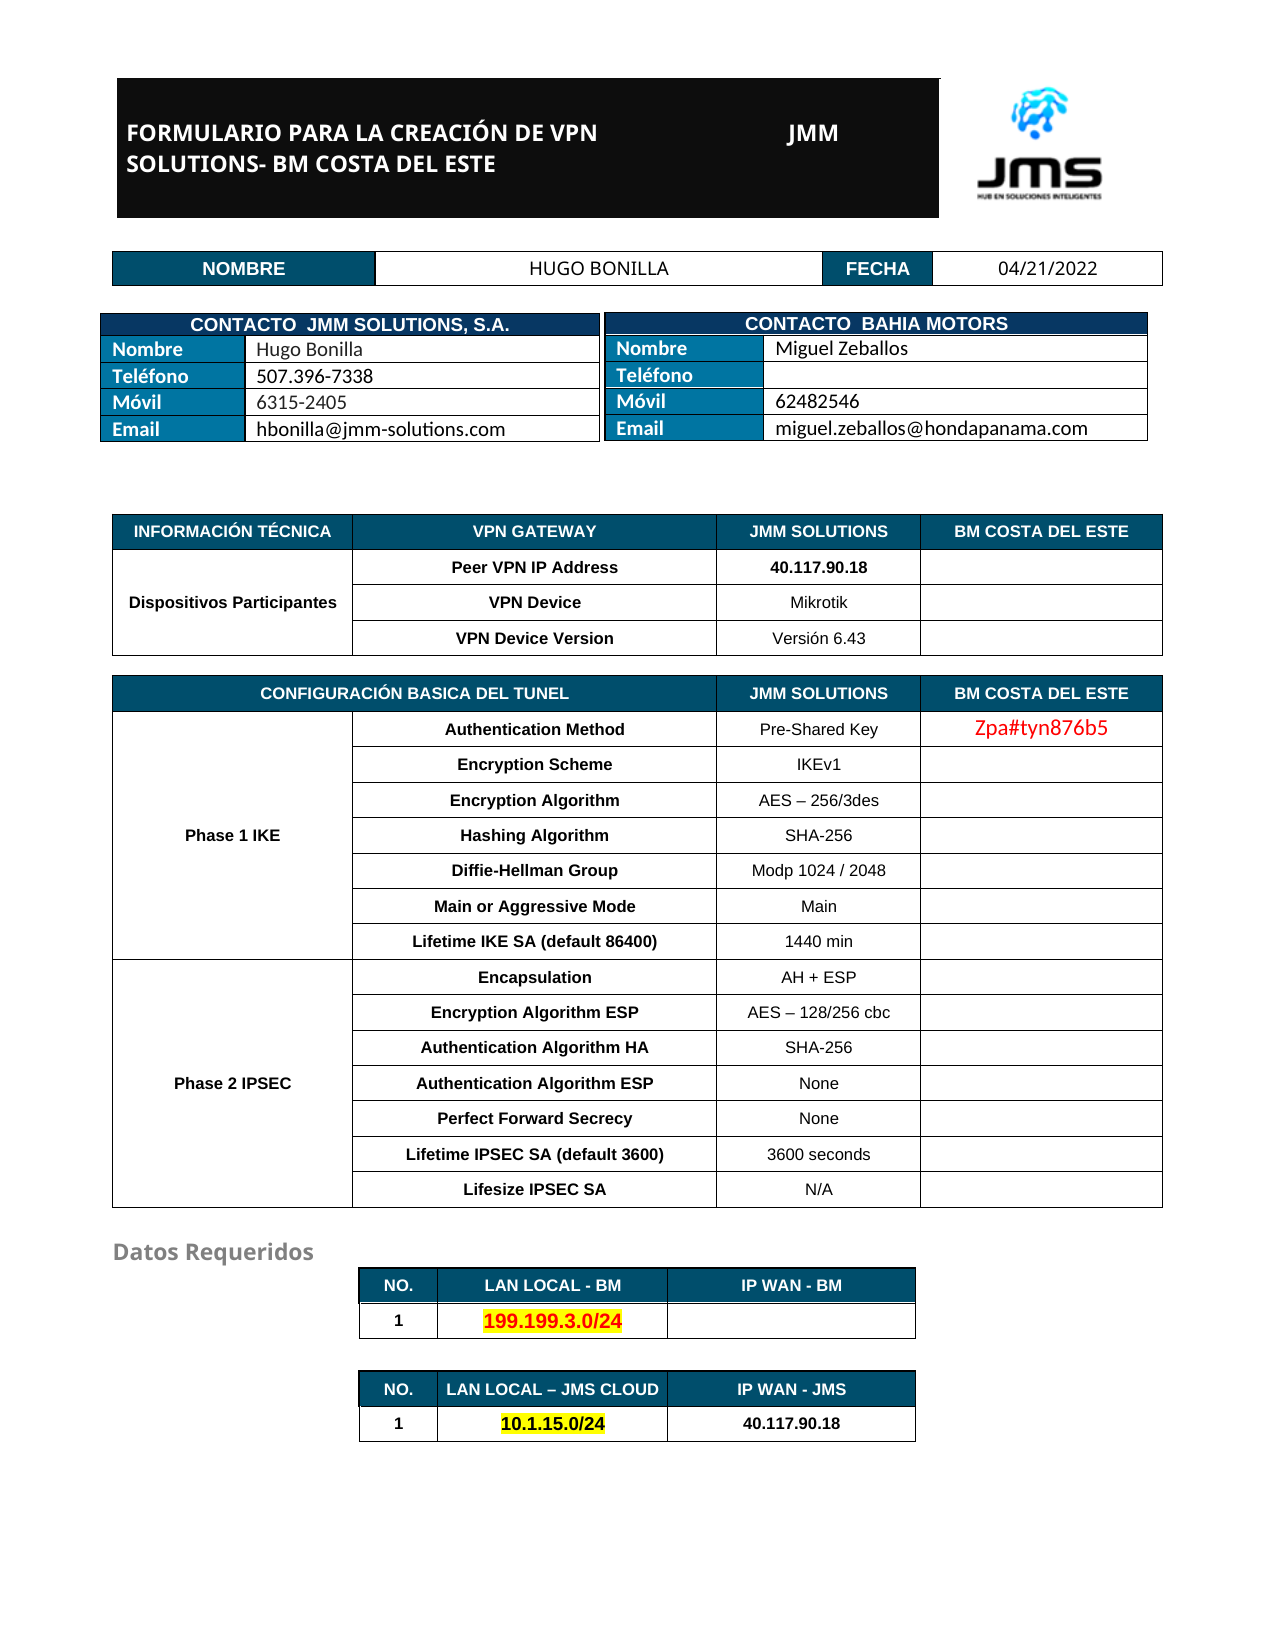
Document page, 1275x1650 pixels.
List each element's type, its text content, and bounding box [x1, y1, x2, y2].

table_cell Encryption Algorithm ESP [353, 995, 716, 1029]
table_header BM COSTA DEL ESTE [921, 515, 1162, 549]
table_cell Perfect Forward Secrecy [353, 1101, 716, 1136]
table_header 04/21/2022 [933, 252, 1162, 285]
table_cell Versión 6.43 [717, 621, 920, 655]
table_cell [921, 854, 1162, 888]
table_cell Authentication Algorithm ESP [353, 1066, 716, 1100]
table_cell IKEv1 [717, 747, 920, 782]
table_header JMM SOLUTIONS [717, 676, 920, 711]
table_header LAN LOCAL – JMS CLOUD [438, 1372, 667, 1406]
table_cell [921, 747, 1162, 782]
table_cell Peer VPN IP Address [353, 550, 716, 584]
table_cell Móvil [101, 389, 244, 415]
table_cell AH + ESP [717, 960, 920, 994]
table_header CONTACTO BAHIA MOTORS [606, 313, 1147, 334]
table_cell Authentication Method [353, 712, 716, 746]
table_cell Lifesize IPSEC SA [353, 1172, 716, 1207]
table_cell Nombre [101, 336, 244, 362]
table_cell Phase 1 IKE [113, 712, 352, 959]
table_cell [921, 924, 1162, 959]
table_cell Móvil [606, 389, 763, 414]
table_cell [668, 1304, 915, 1338]
table_cell None [717, 1101, 920, 1136]
table_header VPN GATEWAY [353, 515, 716, 549]
table_header NO. [360, 1269, 437, 1302]
table_cell VPN Device Version [353, 621, 716, 655]
table_header NOMBRE [113, 252, 374, 285]
table_cell [921, 1172, 1162, 1207]
table_cell 10.1.15.0/24 [438, 1407, 667, 1441]
table_cell SHA-256 [717, 1031, 920, 1065]
table_header INFORMACIÓN TÉCNICA [113, 515, 352, 549]
table_cell AES – 256/3des [717, 783, 920, 817]
table_cell 40.117.90.18 [717, 550, 920, 584]
table_cell Encryption Scheme [353, 747, 716, 782]
table_cell Miguel Zeballos [764, 336, 1147, 361]
table_cell 1440 min [717, 924, 920, 959]
table_cell Teléfono [101, 363, 244, 388]
table_cell [921, 1101, 1162, 1136]
table_cell Modp 1024 / 2048 [717, 854, 920, 888]
table_cell 6315-2405 [246, 389, 599, 415]
table_header CONTACTO JMM SOLUTIONS, S.A. [101, 314, 599, 335]
table_cell Main [717, 889, 920, 923]
table_cell miguel.zeballos@hondapanama.com [764, 415, 1147, 440]
table_cell SHA-256 [717, 818, 920, 852]
table_header NO. [360, 1372, 437, 1406]
table_cell [921, 960, 1162, 994]
table_cell [921, 621, 1162, 655]
table_cell Authentication Algorithm HA [353, 1031, 716, 1065]
table_cell Pre-Shared Key [717, 712, 920, 746]
table_cell 40.117.90.18 [668, 1407, 915, 1441]
table_cell 1 [360, 1407, 437, 1441]
table_cell Mikrotik [717, 585, 920, 620]
table_cell Hashing Algorithm [353, 818, 716, 852]
table_cell 199.199.3.0/24 [438, 1304, 667, 1338]
table_header BM COSTA DEL ESTE [921, 676, 1162, 711]
table_cell Encapsulation [353, 960, 716, 994]
table_cell [764, 362, 1147, 387]
table_cell Dispositivos Participantes [113, 550, 352, 655]
table_cell 62482546 [764, 389, 1147, 414]
table_cell 3600 seconds [717, 1137, 920, 1171]
table_cell hbonilla@jmm-solutions.com [246, 416, 599, 441]
table_cell Lifetime IPSEC SA (default 3600) [353, 1137, 716, 1171]
table_header JMM SOLUTIONS [717, 515, 920, 549]
table_cell [921, 783, 1162, 817]
table_cell 507.396-7338 [246, 363, 599, 388]
text Datos Requeridos [112, 1236, 1162, 1267]
table_cell Diffie-Hellman Group [353, 854, 716, 888]
table_cell Email [101, 416, 244, 441]
table_cell [921, 1066, 1162, 1100]
table_header LAN LOCAL - BM [438, 1269, 667, 1302]
table_cell N/A [717, 1172, 920, 1207]
table_cell Main or Aggressive Mode [353, 889, 716, 923]
table_cell None [717, 1066, 920, 1100]
table_cell Nombre [606, 336, 763, 361]
table_cell Zpa#tyn876b5 [921, 712, 1162, 746]
table_cell Teléfono [606, 362, 763, 387]
table_cell [921, 995, 1162, 1029]
table_cell Hugo Bonilla [246, 336, 599, 362]
table_cell [921, 1031, 1162, 1065]
table_cell Email [606, 415, 763, 440]
table_cell Phase 2 IPSEC [113, 960, 352, 1207]
table_header HUGO BONILLA [376, 252, 822, 285]
table_cell [921, 818, 1162, 852]
table_cell [921, 585, 1162, 620]
table_header IP WAN - JMS [668, 1372, 915, 1406]
table_cell AES – 128/256 cbc [717, 995, 920, 1029]
table_header FECHA [823, 252, 932, 285]
table_cell [921, 550, 1162, 584]
picture [952, 78, 1115, 219]
table_cell VPN Device [353, 585, 716, 620]
table_cell 1 [360, 1304, 437, 1338]
table_cell [921, 889, 1162, 923]
table_header CONFIGURACIÓN BASICA DEL TUNEL [113, 676, 716, 711]
table_cell Lifetime IKE SA (default 86400) [353, 924, 716, 959]
table_header IP WAN - BM [668, 1269, 915, 1302]
table_cell Encryption Algorithm [353, 783, 716, 817]
table_cell [921, 1137, 1162, 1171]
